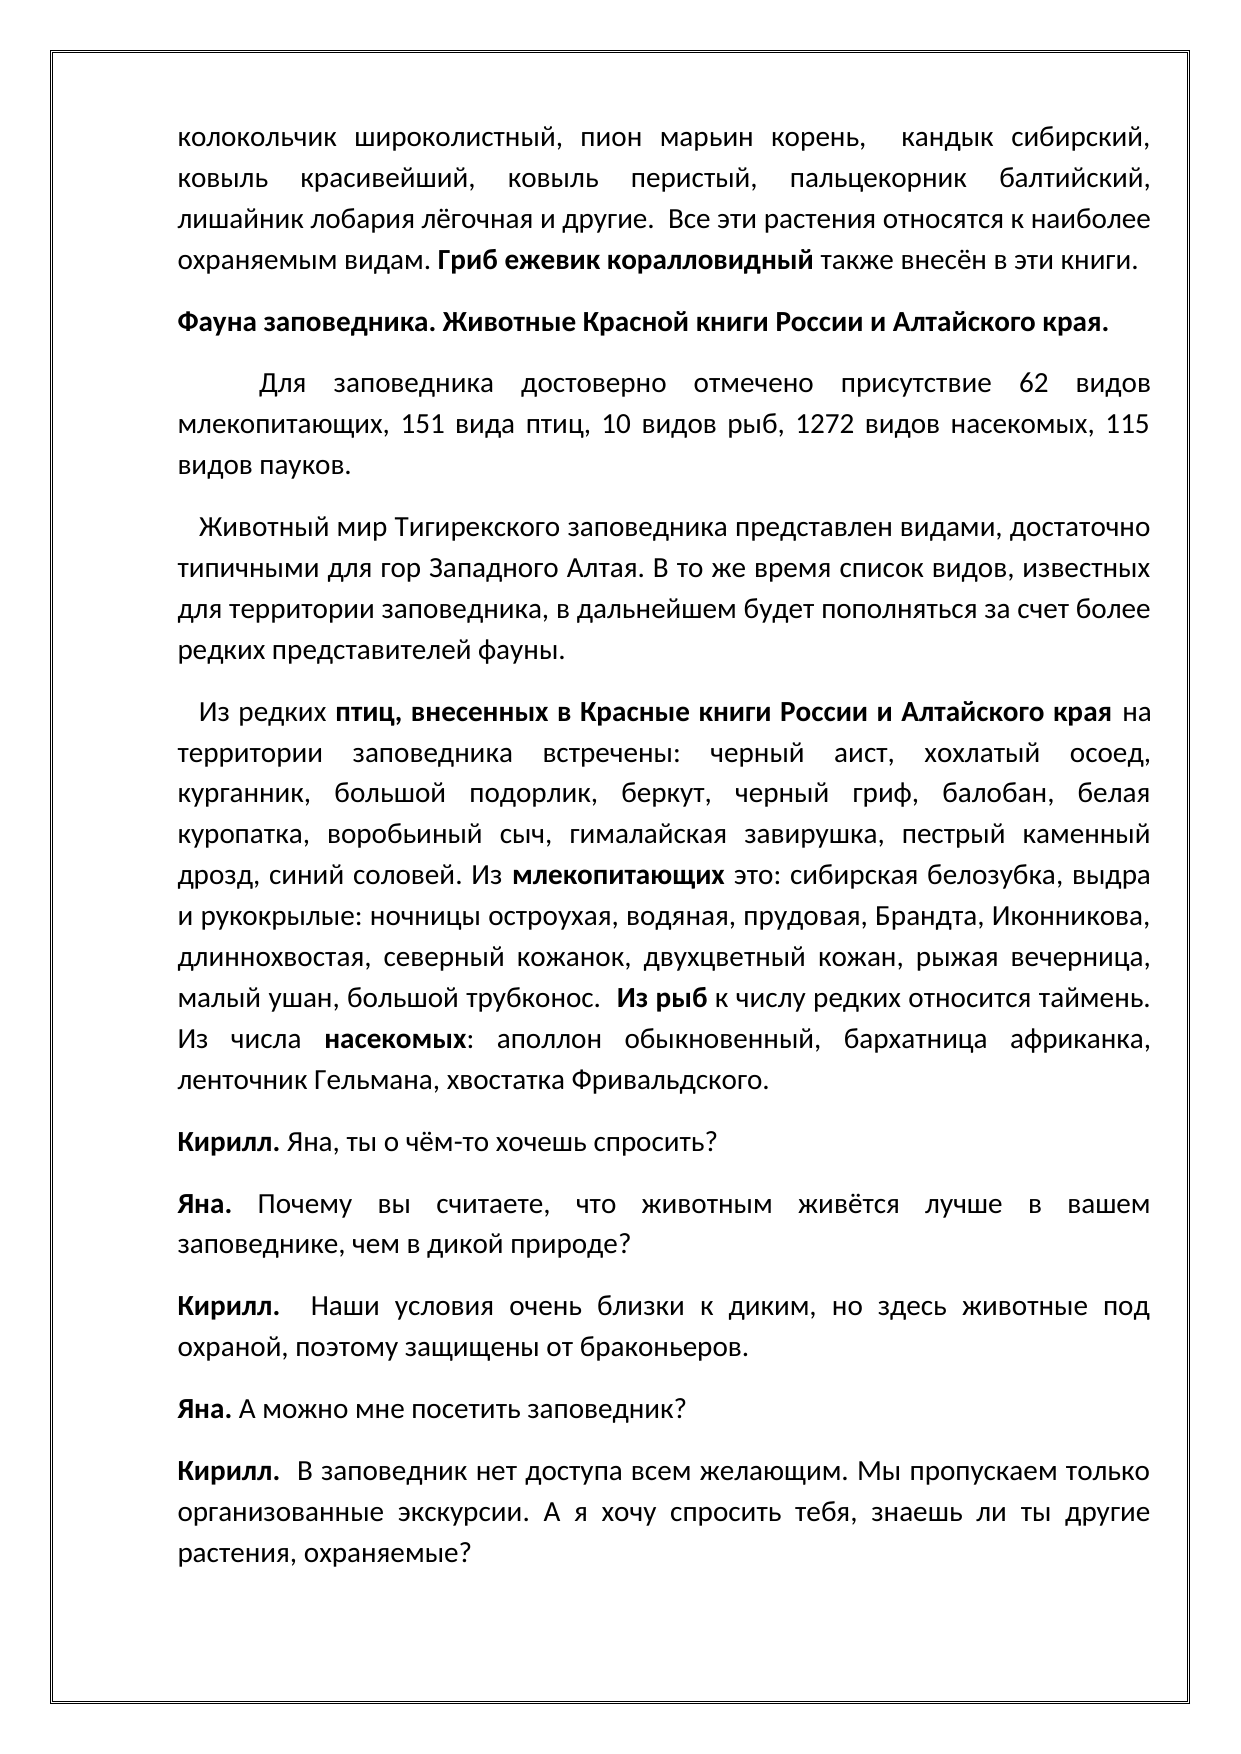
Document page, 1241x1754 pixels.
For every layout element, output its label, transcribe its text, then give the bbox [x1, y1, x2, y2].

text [177, 118, 1152, 277]
text Фауна заповедника. Животные Красной книги России и Алтайского края. [177, 303, 1152, 338]
text Яна. Почему вы считаете, что животным живётся лучше в вашем заповеднике, чем в дикой природе? [177, 1185, 1152, 1261]
text Для заповедника достоверно отмечено присутствие 62 видов млекопитающих, 151 вида птиц, 10 видов рыб, 1272 видов насекомых, 115 видов пауков. [177, 364, 1152, 482]
text Животный мир Тигирекского заповедника представлен видами, достаточно типичными для гор Западного Алтая. В то же время список видов, известных для территории заповедника, в дальнейшем будет пополняться за счет более редких представителей фауны. [177, 508, 1152, 667]
text Кирилл. В заповедник нет доступа всем желающим. Мы пропускаем только организованные экскурсии. А я хочу спросить тебя, знаешь ли ты другие растения, охраняемые? [177, 1452, 1152, 1569]
text Из редких птиц, внесенных в Красные книги России и Алтайского края на территории заповедника встречены: черный аист, хохлатый осоед, курганник, большой подорлик, беркут, черный гриф, балобан, белая куропатка, воробьиный сыч, гималайская завирушка, пестрый каменный дрозд, синий соловей. Из млекопитающих это: сибирская белозубка, выдра и рукокрылые: ночницы остроухая, водяная, прудовая, Брандта, Иконникова, длиннохвостая, северный кожанок, двухцветный кожан, рыжая вечерница, малый ушан, большой трубконос. Из рыб к числу редких относится таймень. Из числа насекомых: аполлон обыкновенный, бархатница африканка, ленточник Гельмана, хвостатка Фривальдского. [177, 693, 1152, 1097]
text Кирилл. Наши условия очень близки к диким, но здесь животные под охраной, поэтому защищены от браконьеров. [177, 1287, 1152, 1364]
text Яна. А можно мне посетить заповедник? [177, 1390, 1152, 1426]
text Кирилл. Яна, ты о чём-то хочешь спросить? [177, 1123, 1152, 1158]
